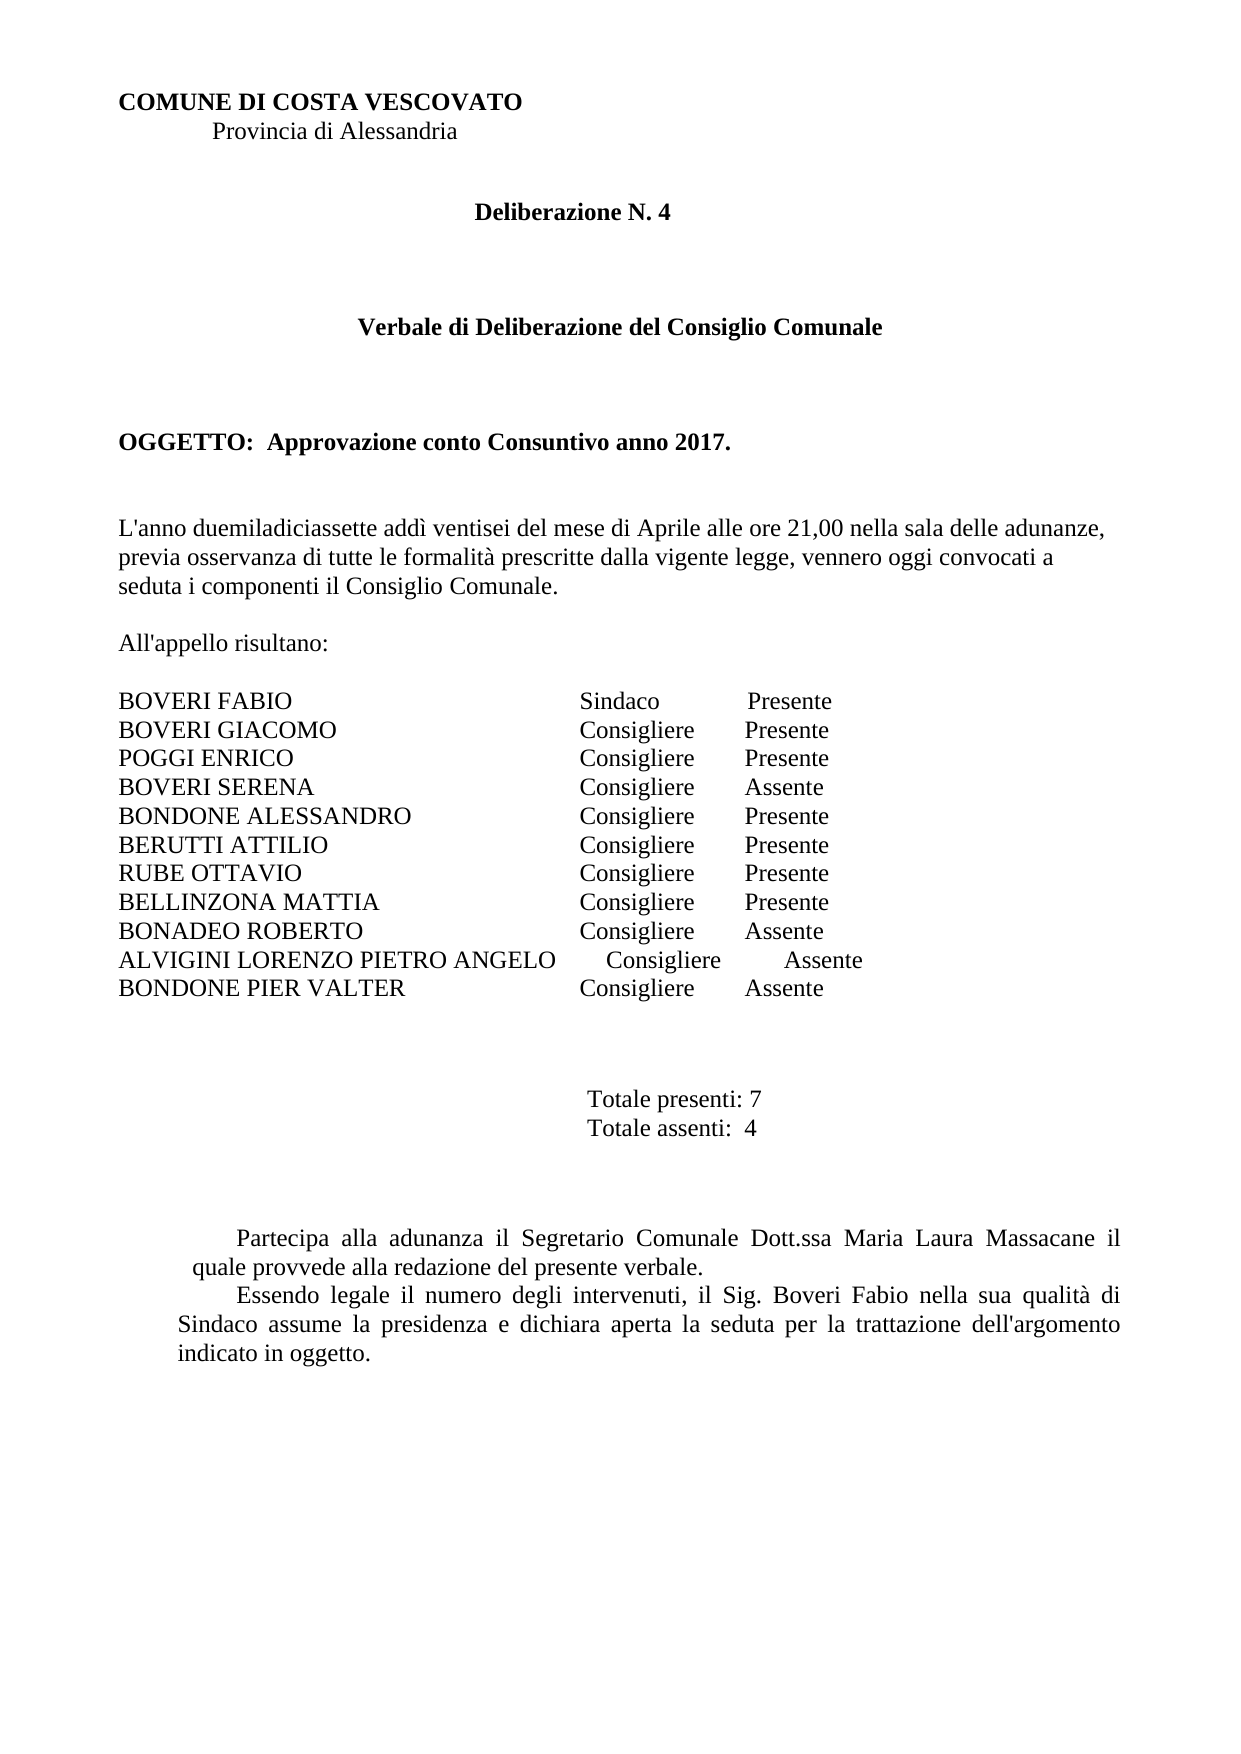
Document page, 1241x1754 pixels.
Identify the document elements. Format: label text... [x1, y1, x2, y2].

text L'anno duemiladiciassette addì ventisei del mese di Aprile alle ore 21,00 nella sala delle adunanze, previa osservanza di tutte le formalità prescritte dalla vigente legge, vennero oggi convocati a seduta i componenti il Consiglio Comunale. [118, 513, 1122, 600]
text RUBE OTTAVIO Consigliere Presente [118, 858, 1122, 887]
text All'appello risultano: [118, 628, 1122, 657]
text ALVIGINI LORENZO PIETRO ANGELO Consigliere Assente [118, 945, 1122, 973]
text Essendo legale il numero degli intervenuti, il Sig. Boveri Fabio nella sua qualità di Sindaco assume la presidenza e dichiara aperta la seduta per la trattazione dell'argomento indicato in oggetto. [177, 1280, 1122, 1367]
text BERUTTI ATTILIO Consigliere Presente [118, 830, 1122, 858]
text COMUNE DI COSTA VESCOVATO [118, 87, 1122, 116]
text BOVERI SERENA Consigliere Assente [118, 772, 1122, 801]
text BONDONE ALESSANDRO Consigliere Presente [118, 801, 1122, 830]
text Totale presenti: 7 [118, 1084, 1122, 1113]
text Partecipa alla adunanza il Segretario Comunale Dott.ssa Maria Laura Massacane il quale provvede alla redazione del presente verbale. [192, 1223, 1122, 1280]
text POGGI ENRICO Consigliere Presente [118, 743, 1122, 772]
text OGGETTO: Approvazione conto Consuntivo anno 2017. [118, 427, 1122, 456]
text Verbale di Deliberazione del Consiglio Comunale [118, 312, 1122, 341]
text Provincia di Alessandria [118, 116, 1122, 144]
text BONDONE PIER VALTER Consigliere Assente [118, 973, 1122, 1002]
text BOVERI FABIO Sindaco Presente [118, 686, 1122, 715]
text Deliberazione N. 4 [118, 197, 1122, 226]
text BOVERI GIACOMO Consigliere Presente [118, 715, 1122, 743]
text BONADEO ROBERTO Consigliere Assente [118, 916, 1122, 945]
text Totale assenti: 4 [118, 1113, 1122, 1141]
text BELLINZONA MATTIA Consigliere Presente [118, 887, 1122, 916]
